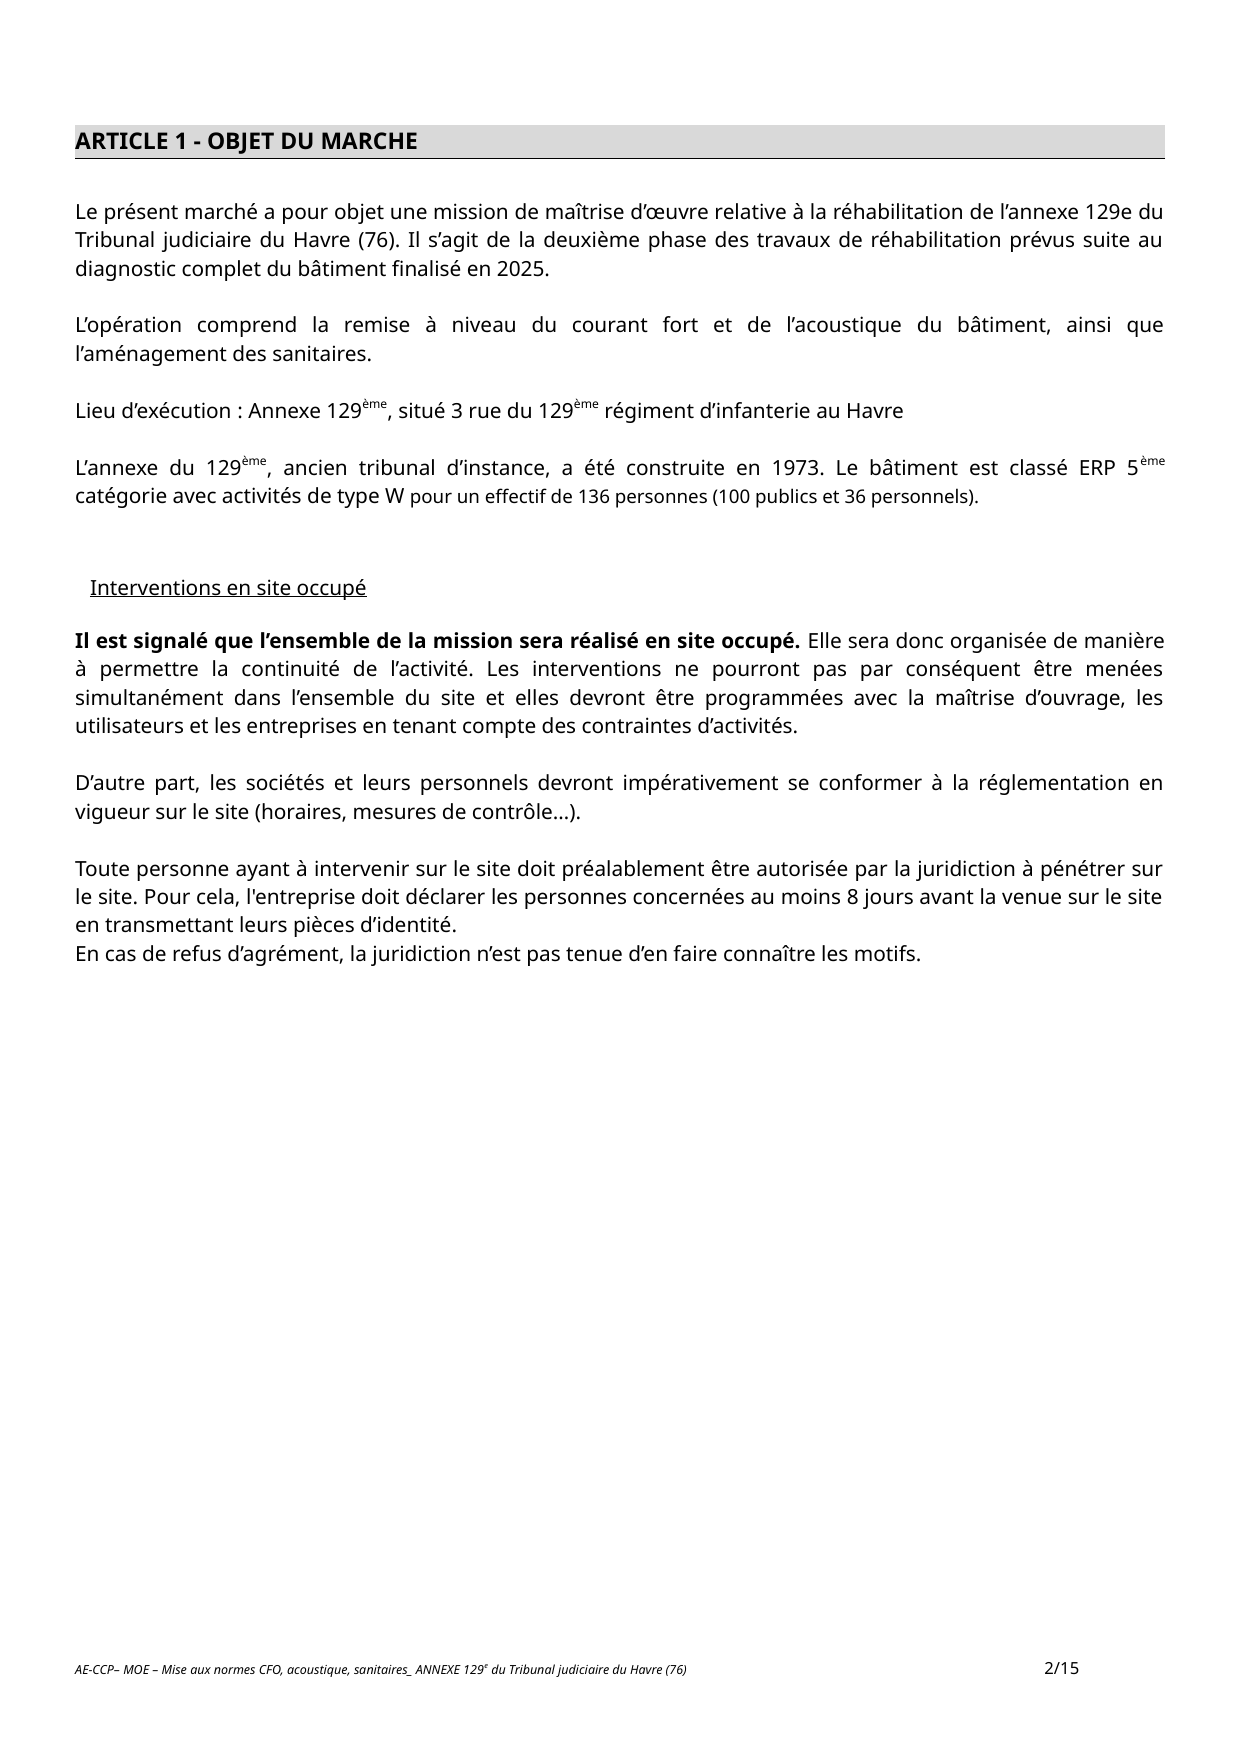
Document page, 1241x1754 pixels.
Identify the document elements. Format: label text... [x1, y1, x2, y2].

text Lieu d’exécution : Annexe 129ème, situé 3 rue du 129ème régiment d’infanterie au Havre [75, 396, 1165, 424]
text L’opération comprend la remise à niveau du courant fort et de l’acoustique du bâtiment, ainsi que l’aménagement des sanitaires. [75, 311, 1165, 367]
text Toute personne ayant à intervenir sur le site doit préalablement être autorisée par la juridiction à pénétrer sur le site. Pour cela, l'entreprise doit déclarer les personnes concernées au moins 8 jours avant la venue sur le site en transmettant leurs pièces d’identité. [75, 854, 1165, 939]
list Interventions en site occupé [90, 573, 1165, 601]
text Il est signalé que l’ensemble de la mission sera réalisé en site occupé. Elle sera donc organisée de manière à permettre la continuité de l’activité. Les interventions ne pourront pas par conséquent être menées simultanément dans l’ensemble du site et elles devront être programmées avec la maîtrise d’ouvrage, les utilisateurs et les entreprises en tenant compte des contraintes d’activités. [75, 626, 1165, 740]
text En cas de refus d’agrément, la juridiction n’est pas tenue d’en faire connaître les motifs. [75, 939, 1165, 967]
text D’autre part, les sociétés et leurs personnels devront impérativement se conformer à la réglementation en vigueur sur le site (horaires, mesures de contrôle…). [75, 768, 1165, 825]
text Le présent marché a pour objet une mission de maîtrise d’œuvre relative à la réhabilitation de l’annexe 129e du Tribunal judiciaire du Havre (76). Il s’agit de la deuxième phase des travaux de réhabilitation prévus suite au diagnostic complet du bâtiment finalisé en 2025. [75, 197, 1165, 282]
text OBJET DU MARCHE [75, 125, 1165, 158]
text L’annexe du 129ème, ancien tribunal d’instance, a été construite en 1973. Le bâtiment est classé ERP 5ème catégorie avec activités de type W pour un effectif de 136 personnes (100 publics et 36 personnels). [75, 453, 1165, 510]
